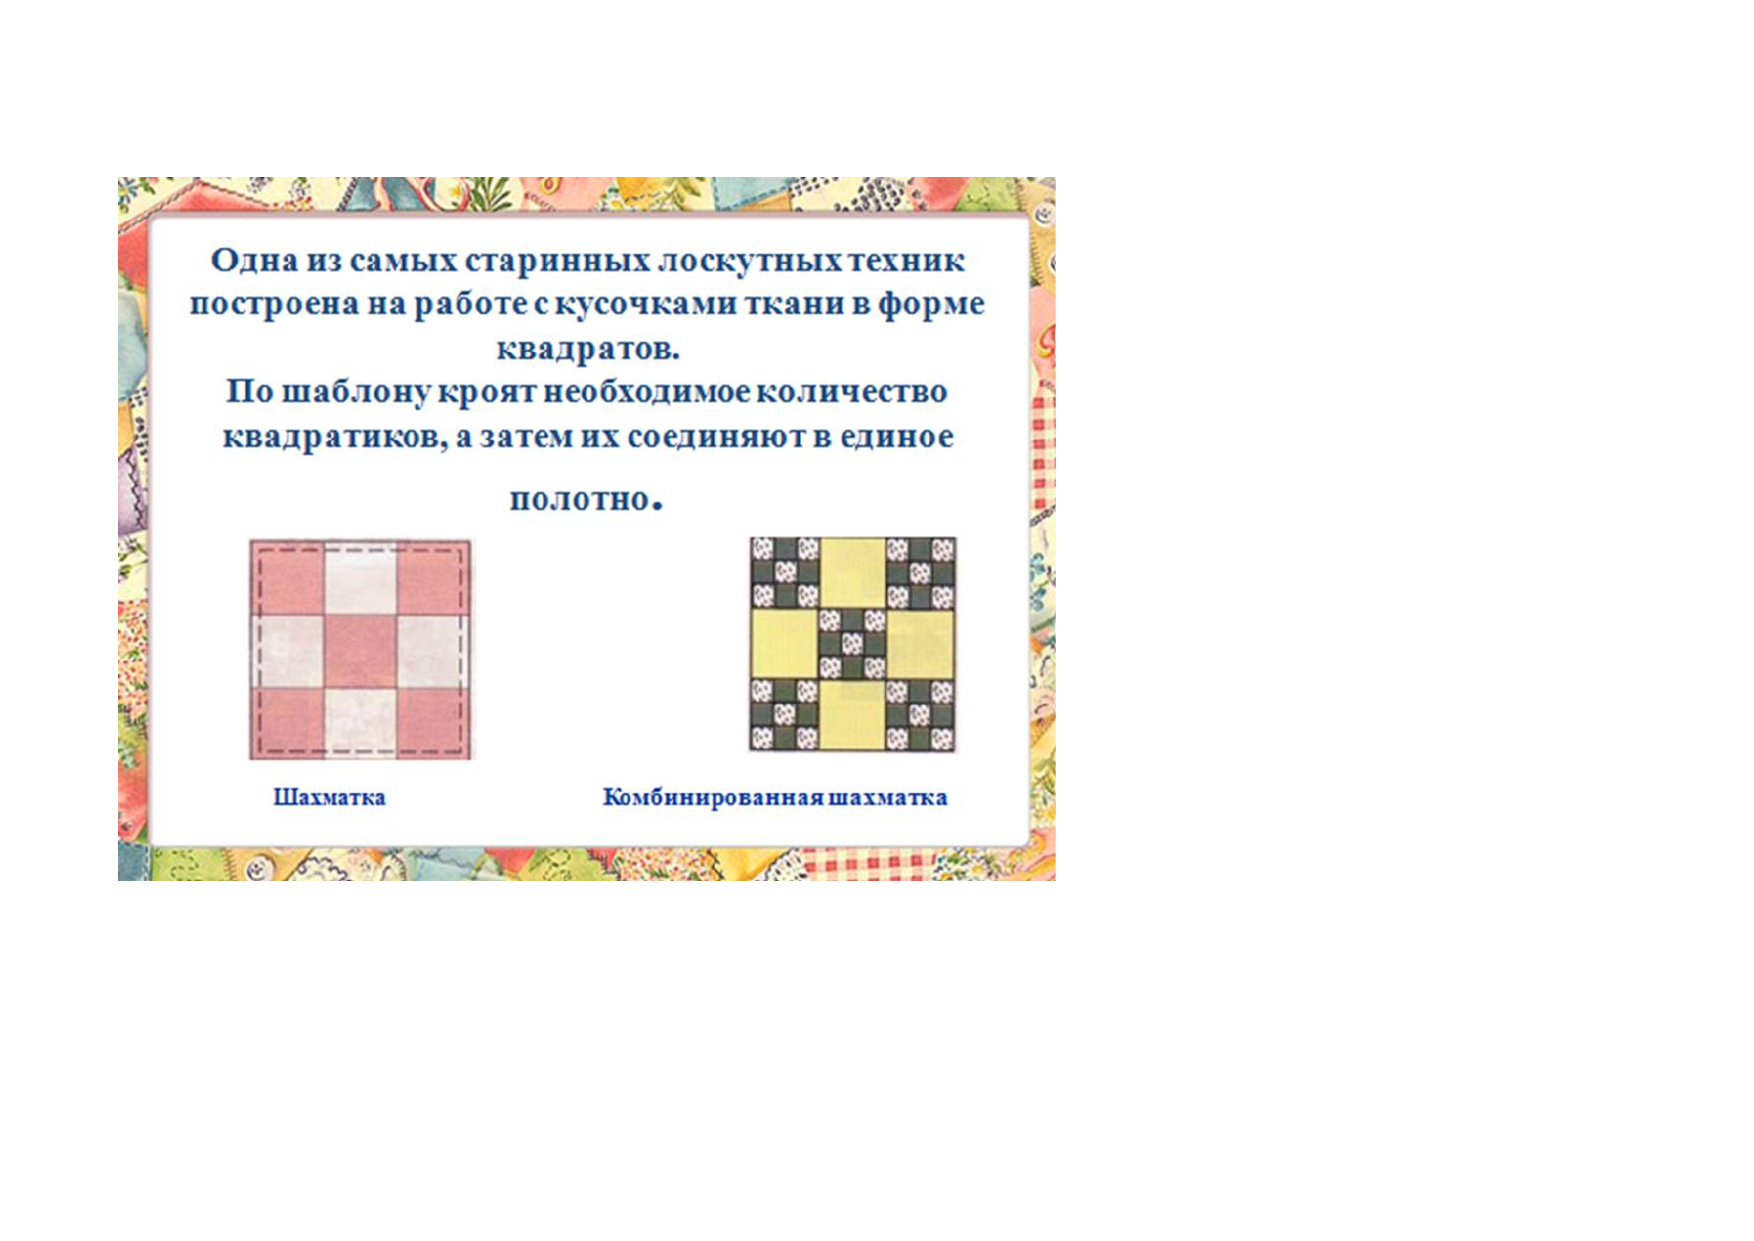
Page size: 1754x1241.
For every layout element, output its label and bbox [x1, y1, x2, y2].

picture [118, 177, 1056, 881]
